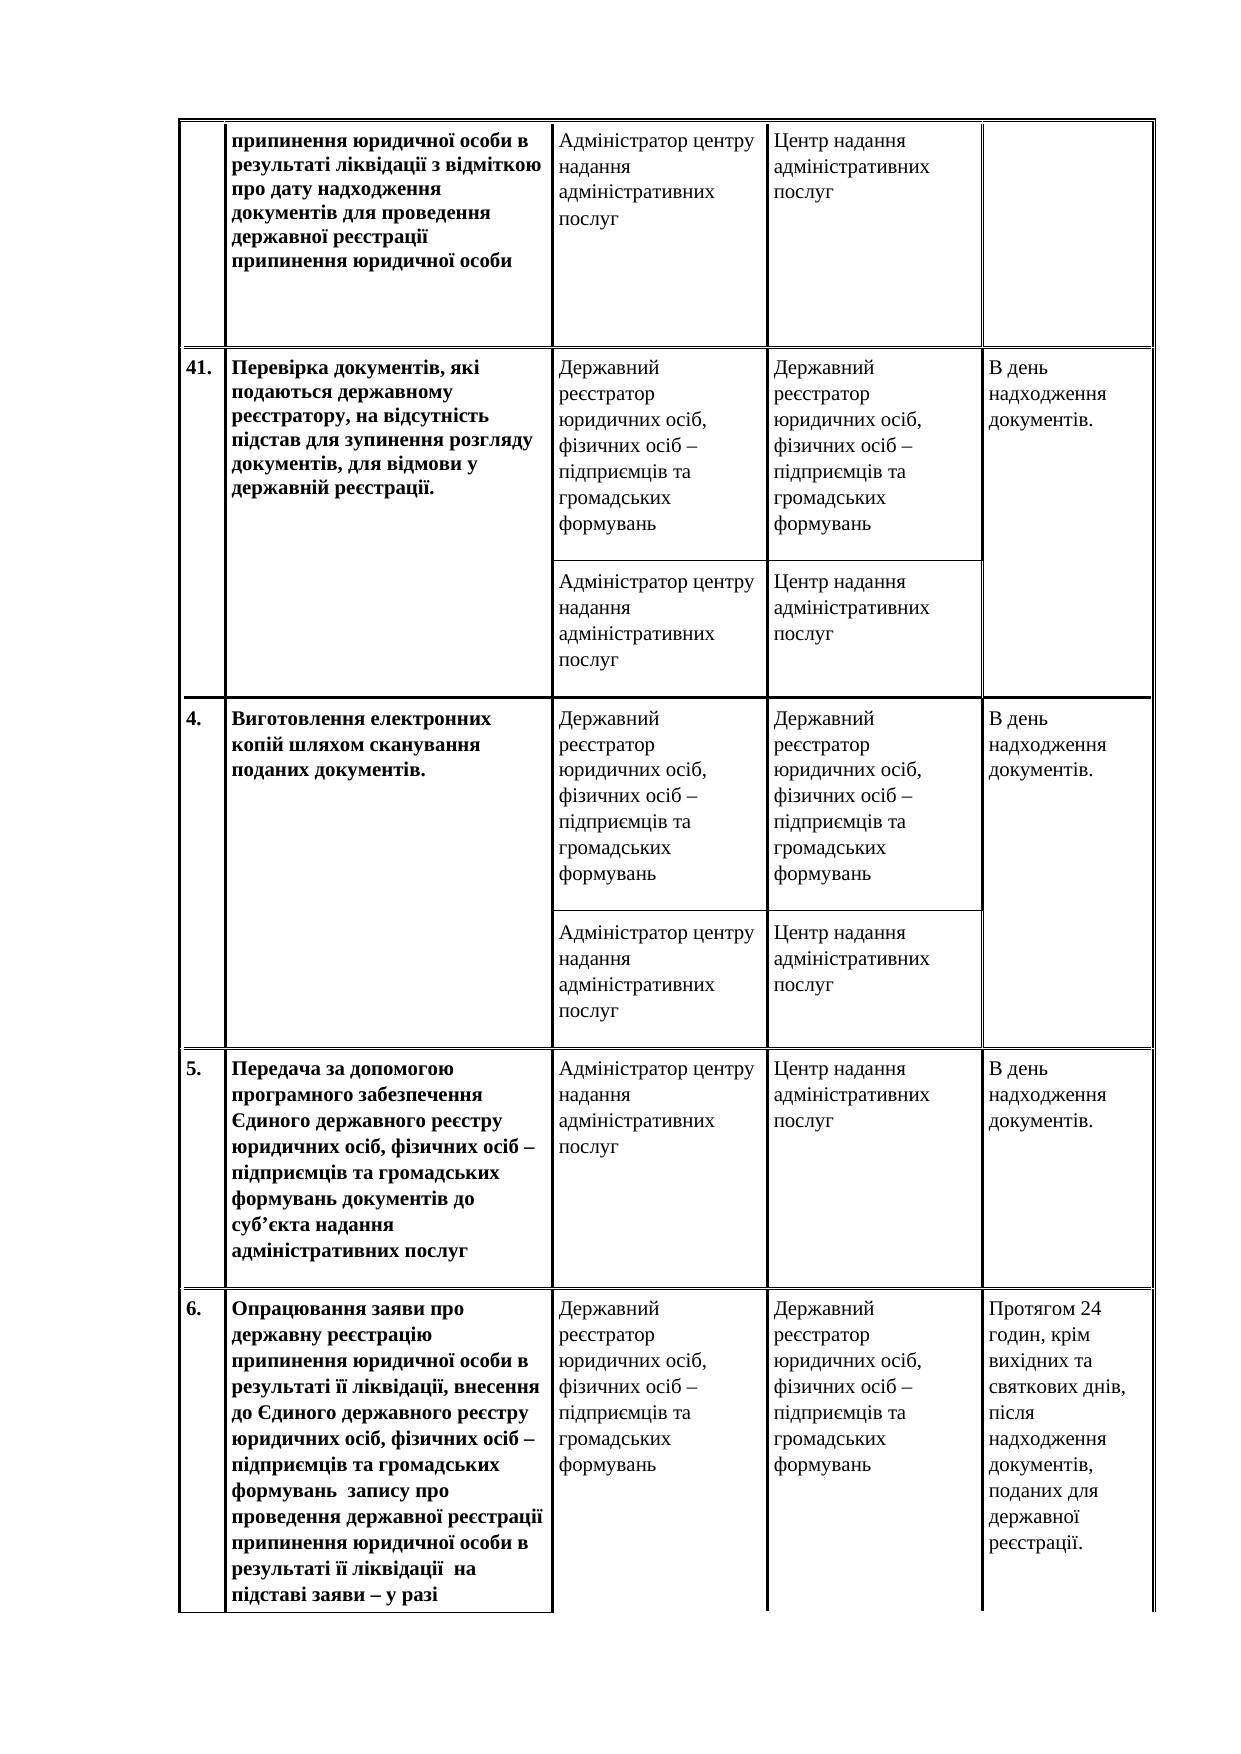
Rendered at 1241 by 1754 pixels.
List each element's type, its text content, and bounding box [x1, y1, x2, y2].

table_cell 6. [180, 1287, 225, 1612]
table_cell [767, 1290, 982, 1612]
table_cell Центр надання адміністративних послуг [767, 122, 982, 346]
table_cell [554, 1290, 767, 1612]
table_cell Державний реєстратор юридичних осіб, фізичних осіб – підприємців та громадських формувань [554, 349, 766, 560]
table_cell Державний реєстратор юридичних осіб, фізичних осіб – підприємців та громадських формувань [769, 699, 981, 910]
table_cell Центр надання адміністративних послуг [769, 911, 981, 1047]
table_cell Адміністратор центру надання адміністративних послуг [554, 911, 766, 1047]
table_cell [982, 1287, 1154, 1612]
table_cell Державний реєстратор юридичних осіб, фізичних осіб – підприємців та громадських формувань [769, 349, 981, 560]
table_cell [181, 120, 225, 346]
table_cell [180, 346, 225, 696]
table_cell Перевірка документів, які подаються державному реєстратору, на відсутність підстав для зупинення розгляду документів, для відмови у державній реєстрації. [227, 349, 551, 696]
table_cell Передача за допомогою програмного забезпечення Єдиного державного реєстру юридичних осіб, фізичних осіб – підприємців та громадських формувань документів до суб’єкта надання адміністративних послуг [227, 1050, 551, 1287]
table_cell Центр надання адміністративних послуг [769, 561, 981, 696]
table_cell 5. [180, 1047, 225, 1287]
table_cell Адміністратор центру надання адміністративних послуг [554, 561, 766, 696]
table_cell В день надходження документів. [982, 1047, 1154, 1287]
table_cell Виготовлення електронних копій шляхом сканування поданих документів. [227, 699, 551, 1047]
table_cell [227, 1290, 551, 1612]
table_cell В день надходження документів. [984, 696, 1152, 1047]
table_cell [225, 122, 552, 346]
table_cell 4. [181, 696, 224, 1047]
table_cell В день надходження документів. [982, 346, 1154, 696]
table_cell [982, 120, 1153, 346]
table_cell Центр надання адміністративних послуг [769, 1050, 981, 1287]
table_cell Адміністратор центру надання адміністративних послуг [552, 122, 767, 346]
table_cell Державний реєстратор юридичних осіб, фізичних осіб – підприємців та громадських формувань [554, 699, 766, 910]
table_cell Адміністратор центру надання адміністративних послуг [554, 1050, 766, 1287]
